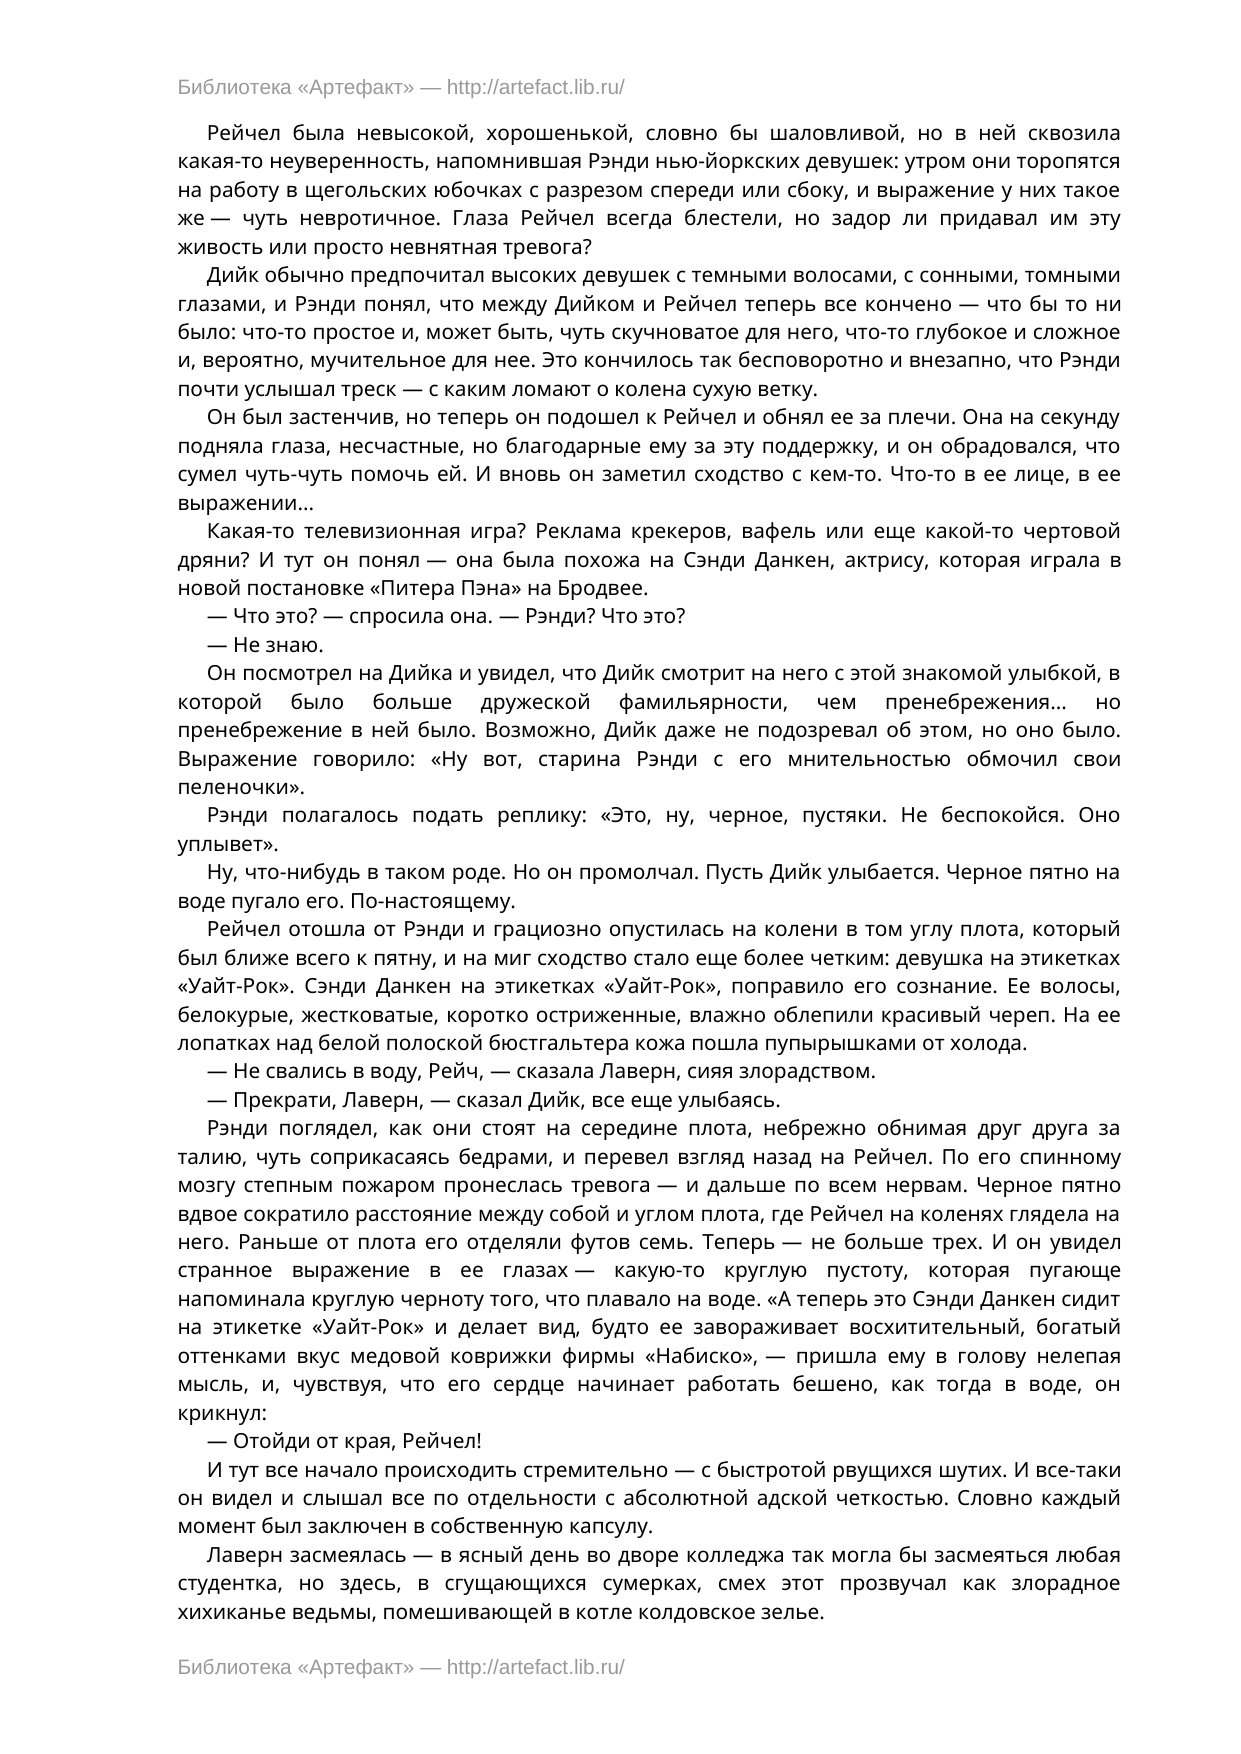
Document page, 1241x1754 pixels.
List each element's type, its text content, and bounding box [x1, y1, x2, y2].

text И тут все начало происходить стремительно — с быстротой рвущихся шутих. И все-таки он видел и слышал все по отдельности с абсолютной адской четкостью. Словно каждый момент был заключен в собственную капсулу. [177, 1455, 1122, 1540]
text — Что это? — спросила она. — Рэнди? Что это? [177, 602, 1122, 630]
text — Отойди от края, Рейчел! [177, 1426, 1122, 1455]
text — Прекрати, Лаверн, — сказал Дийк, все еще улыбаясь. [177, 1085, 1122, 1113]
text Рэнди полагалось подать реплику: «Это, ну, черное, пустяки. Не беспокойся. Оно уплывет». [177, 801, 1122, 857]
text Лаверн засмеялась — в ясный день во дворе колледжа так могла бы засмеяться любая студентка, но здесь, в сгущающихся сумерках, смех этот прозвучал как злорадное хихиканье ведьмы, помешивающей в котле колдовское зелье. [177, 1540, 1122, 1625]
text Он был застенчив, но теперь он подошел к Рейчел и обнял ее за плечи. Она на секунду подняла глаза, несчастные, но благодарные ему за эту поддержку, и он обрадовался, что сумел чуть-чуть помочь ей. И вновь он заметил сходство с кем-то. Что-то в ее лице, в ее выражении... [177, 402, 1122, 516]
text — Не свались в воду, Рейч, — сказала Лаверн, сияя злорадством. [177, 1057, 1122, 1085]
text Рэнди поглядел, как они стоят на середине плота, небрежно обнимая друг друга за талию, чуть соприкасаясь бедрами, и перевел взгляд назад на Рейчел. По его спинному мозгу степным пожаром пронеслась тревога — и дальше по всем нервам. Черное пятно вдвое сократило расстояние между собой и углом плота, где Рейчел на коленях глядела на него. Раньше от плота его отделяли футов семь. Теперь — не больше трех. И он увидел странное выражение в ее глазах — какую-то круглую пустоту, которая пугающе напоминала круглую черноту того, что плавало на воде. «А теперь это Сэнди Данкен сидит на этикетке «Уайт-Рок» и делает вид, будто ее завораживает восхитительный, богатый оттенками вкус медовой коврижки фирмы «Набиско», — пришла ему в голову нелепая мысль, и, чувствуя, что его сердце начинает работать бешено, как тогда в воде, он крикнул: [177, 1113, 1122, 1426]
text Рейчел была невысокой, хорошенькой, словно бы шаловливой, но в ней сквозила какая-то неуверенность, напомнившая Рэнди нью-йоркских девушек: утром они торопятся на работу в щегольских юбочках с разрезом спереди или сбоку, и выражение у них такое же — чуть невротичное. Глаза Рейчел всегда блестели, но задор ли придавал им эту живость или просто невнятная тревога? [177, 118, 1122, 260]
text Он посмотрел на Дийка и увидел, что Дийк смотрит на него с этой знакомой улыбкой, в которой было больше дружеской фамильярности, чем пренебрежения... но пренебрежение в ней было. Возможно, Дийк даже не подозревал об этом, но оно было. Выражение говорило: «Ну вот, старина Рэнди с его мнительностью обмочил свои пеленочки». [177, 658, 1122, 801]
text Рейчел отошла от Рэнди и грациозно опустилась на колени в том углу плота, который был ближе всего к пятну, и на миг сходство стало еще более четким: девушка на этикетках «Уайт-Рок». Сэнди Данкен на этикетках «Уайт-Рок», поправило его сознание. Ее волосы, белокурые, жестковатые, коротко остриженные, влажно облепили красивый череп. На ее лопатках над белой полоской бюстгальтера кожа пошла пупырышками от холода. [177, 914, 1122, 1057]
text — He знаю. [177, 630, 1122, 658]
text Какая-то телевизионная игра? Реклама крекеров, вафель или еще какой-то чертовой дряни? И тут он понял — она была похожа на Сэнди Данкен, актрису, которая играла в новой постановке «Питера Пэна» на Бродвее. [177, 516, 1122, 602]
text Дийк обычно предпочитал высоких девушек с темными волосами, с сонными, томными глазами, и Рэнди понял, что между Дийком и Рейчел теперь все кончено — что бы то ни было: что-то простое и, может быть, чуть скучноватое для него, что-то глубокое и сложное и, вероятно, мучительное для нее. Это кончилось так бесповоротно и внезапно, что Рэнди почти услышал треск — с каким ломают о колена сухую ветку. [177, 260, 1122, 402]
text Ну, что-нибудь в таком роде. Но он промолчал. Пусть Дийк улыбается. Черное пятно на воде пугало его. По-настоящему. [177, 857, 1122, 914]
